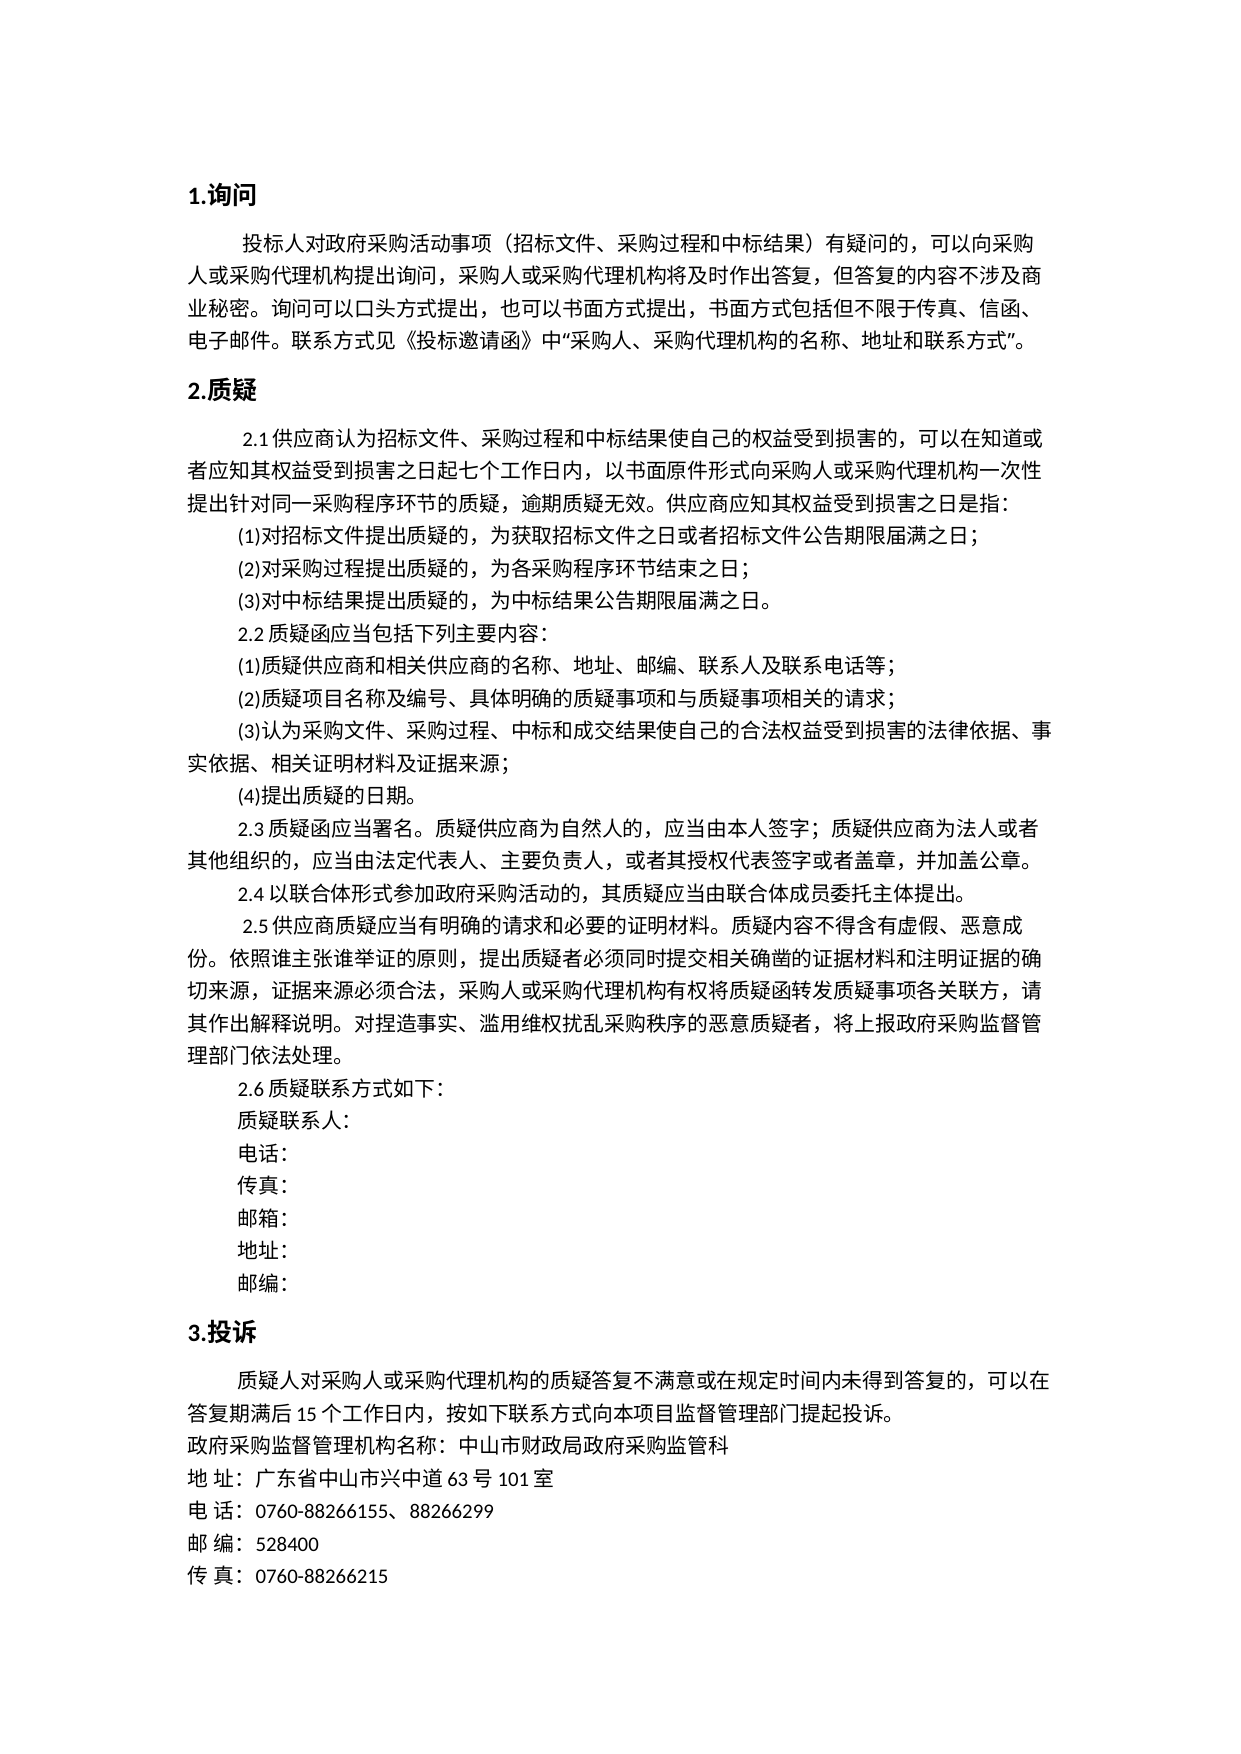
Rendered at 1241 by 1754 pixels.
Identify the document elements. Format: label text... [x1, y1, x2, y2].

text 2.4以联合体形式参加政府采购活动的，其质疑应当由联合体成员委托主体提出。 [187, 877, 1053, 909]
text 邮编： [187, 1267, 1053, 1299]
text 传 真：0760-88266215 [187, 1559, 1053, 1592]
text (1)对招标文件提出质疑的，为获取招标文件之日或者招标文件公告期限届满之日； [187, 519, 1053, 552]
text 传真： [187, 1169, 1053, 1202]
text 邮 编：528400 [187, 1527, 1053, 1559]
text 电话： [187, 1137, 1053, 1169]
text 电 话：0760-88266155、88266299 [187, 1494, 1053, 1527]
text 邮箱： [187, 1202, 1053, 1234]
text 地 址：广东省中山市兴中道63号101室 [187, 1462, 1053, 1494]
text (3)认为采购文件、采购过程、中标和成交结果使自己的合法权益受到损害的法律依据、事实依据、相关证明材料及证据来源； [187, 714, 1053, 779]
text (3)对中标结果提出质疑的，为中标结果公告期限届满之日。 [187, 584, 1053, 617]
text 2.6质疑联系方式如下： [187, 1072, 1053, 1104]
text (4)提出质疑的日期。 [187, 779, 1053, 812]
text 2.2质疑函应当包括下列主要内容： [187, 617, 1053, 649]
text 投标人对政府采购活动事项（招标文件、采购过程和中标结果）有疑问的，可以向采购人或采购代理机构提出询问，采购人或采购代理机构将及时作出答复，但答复的内容不涉及商业秘密。询问可以口头方式提出，也可以书面方式提出，书面方式包括但不限于传真、信函、电子邮件。联系方式见《投标邀请函》中“采购人、采购代理机构的名称、地址和联系方式”。 [187, 227, 1053, 357]
text 政府采购监督管理机构名称：中山市财政局政府采购监管科 [187, 1429, 1053, 1462]
text 3.投诉 [187, 1299, 1053, 1364]
text (2)质疑项目名称及编号、具体明确的质疑事项和与质疑事项相关的请求； [187, 682, 1053, 714]
text 2.3 质疑函应当署名。质疑供应商为自然人的，应当由本人签字；质疑供应商为法人或者其他组织的，应当由法定代表人、主要负责人，或者其授权代表签字或者盖章，并加盖公章。 [187, 812, 1053, 877]
text 1.询问 [187, 162, 1053, 227]
text 2.5供应商质疑应当有明确的请求和必要的证明材料。质疑内容不得含有虚假、恶意成份。依照谁主张谁举证的原则，提出质疑者必须同时提交相关确凿的证据材料和注明证据的确切来源，证据来源必须合法，采购人或采购代理机构有权将质疑函转发质疑事项各关联方，请其作出解释说明。对捏造事实、滥用维权扰乱采购秩序的恶意质疑者，将上报政府采购监督管理部门依法处理。 [187, 909, 1053, 1072]
text 地址： [187, 1234, 1053, 1267]
text (1)质疑供应商和相关供应商的名称、地址、邮编、联系人及联系电话等； [187, 649, 1053, 682]
text 2.质疑 [187, 357, 1053, 422]
text (2)对采购过程提出质疑的，为各采购程序环节结束之日； [187, 552, 1053, 584]
text 质疑人对采购人或采购代理机构的质疑答复不满意或在规定时间内未得到答复的，可以在答复期满后15个工作日内，按如下联系方式向本项目监督管理部门提起投诉。 [187, 1364, 1053, 1429]
text 2.1供应商认为招标文件、采购过程和中标结果使自己的权益受到损害的，可以在知道或者应知其权益受到损害之日起七个工作日内，以书面原件形式向采购人或采购代理机构一次性提出针对同一采购程序环节的质疑，逾期质疑无效。供应商应知其权益受到损害之日是指： [187, 422, 1053, 519]
text 质疑联系人： [187, 1104, 1053, 1137]
